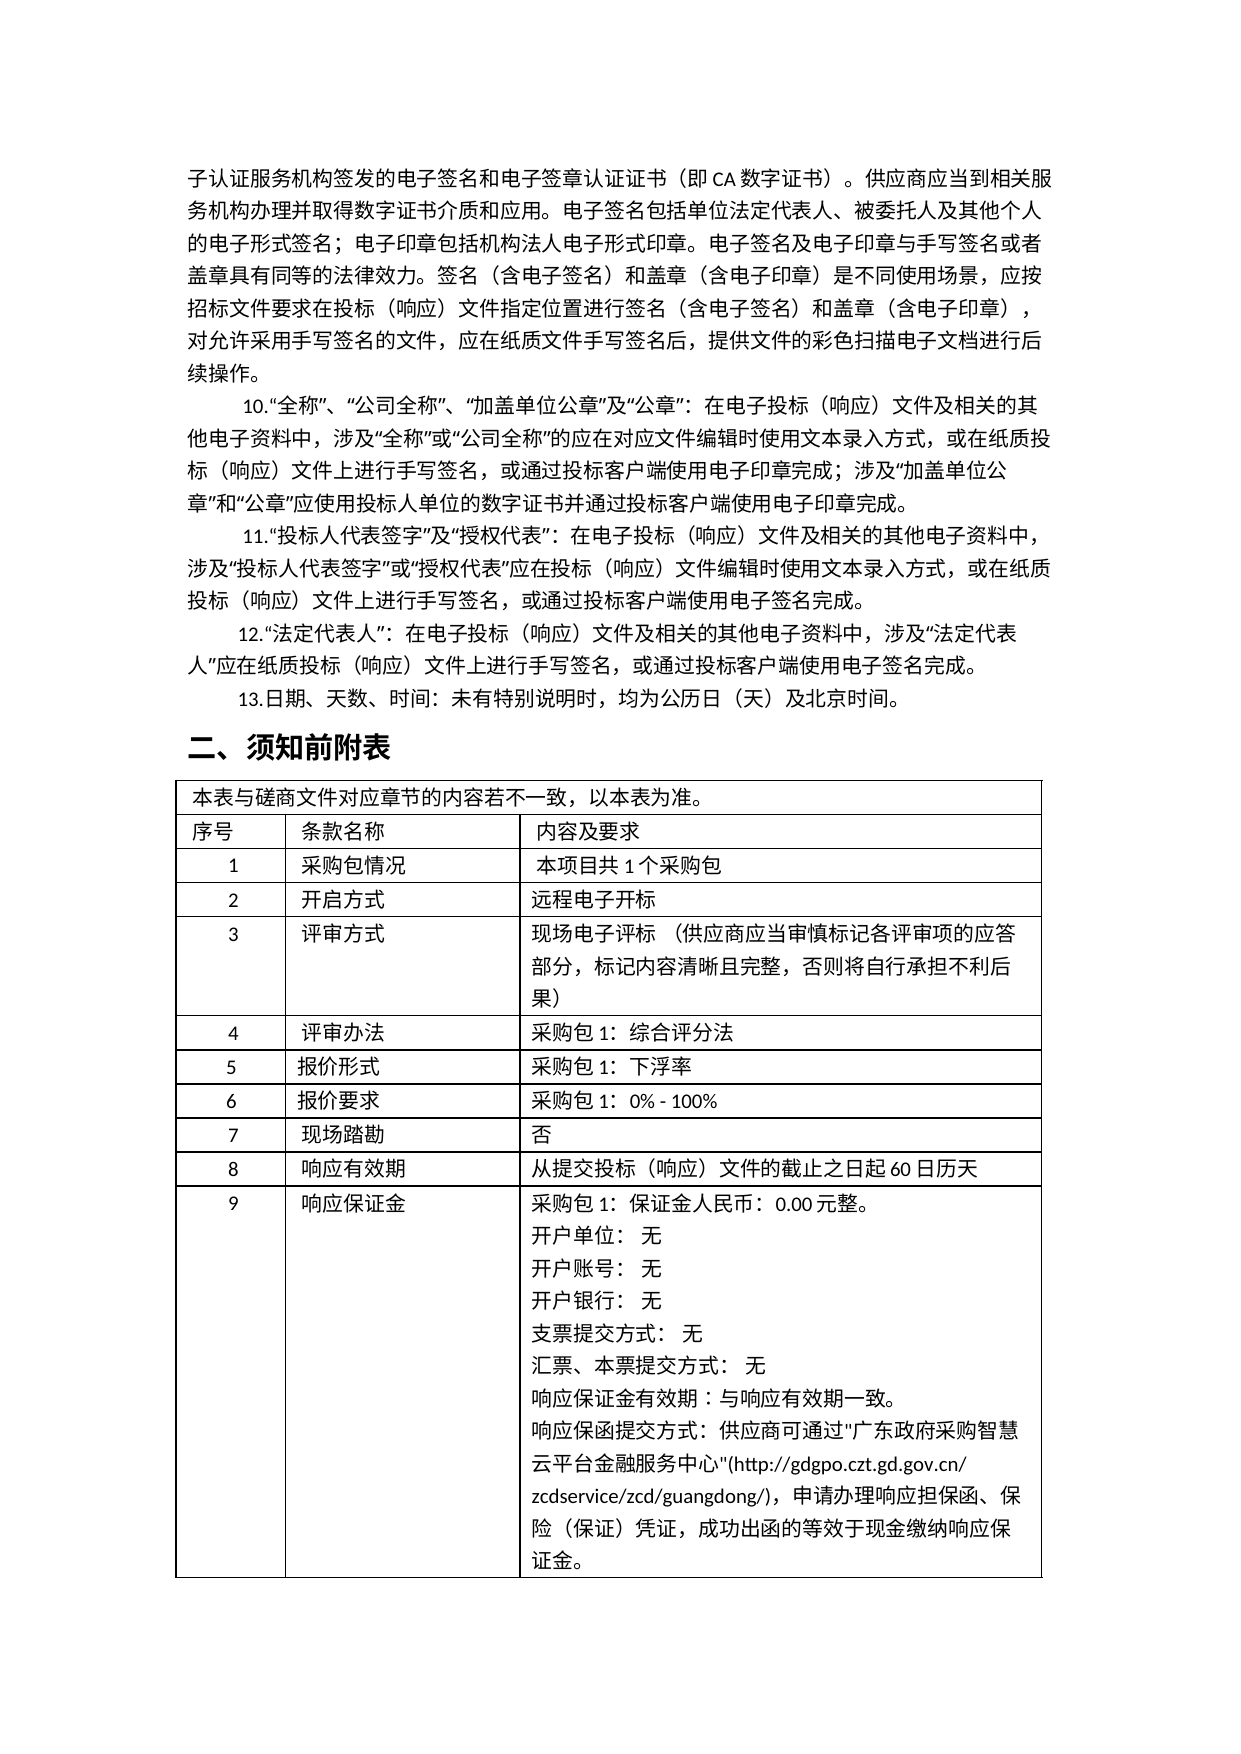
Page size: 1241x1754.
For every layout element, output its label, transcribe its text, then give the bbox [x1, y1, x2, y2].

table_cell 1 [177, 849, 285, 882]
text 12.“法定代表人”：在电子投标（响应）文件及相关的其他电子资料中，涉及“法定代表人”应在纸质投标（响应）文件上进行手写签名，或通过投标客户端使用电子签名完成。 [187, 617, 1053, 682]
table_cell 报价要求 [286, 1085, 519, 1117]
table_cell 响应保证金 [286, 1187, 519, 1577]
table_cell 6 [177, 1085, 285, 1117]
table_cell 9 [177, 1187, 285, 1577]
table_header 本表与磋商文件对应章节的内容若不一致，以本表为准。 [177, 781, 1041, 813]
table_cell 现场电子评标 （供应商应当审慎标记各评审项的应答部分，标记内容清晰且完整，否则将自行承担不利后果） [521, 917, 1041, 1015]
table_cell 本项目共1个采购包 [521, 849, 1041, 882]
table_cell 序号 [177, 815, 285, 848]
table_cell 报价形式 [286, 1051, 519, 1083]
table_cell 2 [177, 883, 285, 916]
text 13.日期、天数、时间：未有特别说明时，均为公历日（天）及北京时间。 [187, 682, 1053, 714]
table_cell 采购包情况 [286, 849, 519, 882]
table_cell 7 [177, 1119, 285, 1151]
table_cell 条款名称 [286, 815, 519, 848]
text 11.“投标人代表签字”及“授权代表”：在电子投标（响应）文件及相关的其他电子资料中，涉及“投标人代表签字”或“授权代表”应在投标（响应）文件编辑时使用文本录入方式，或在纸质投标（响应）文件上进行手写签名，或通过投标客户端使用电子签名完成。 [187, 519, 1053, 617]
table_cell 开启方式 [286, 883, 519, 916]
table_cell 现场踏勘 [286, 1119, 519, 1151]
text 10.“全称”、“公司全称”、“加盖单位公章”及“公章”：在电子投标（响应）文件及相关的其他电子资料中，涉及“全称”或“公司全称”的应在对应文件编辑时使用文本录入方式，或在纸质投标（响应）文件上进行手写签名，或通过投标客户端使用电子印章完成；涉及“加盖单位公章”和“公章”应使用投标人单位的数字证书并通过投标客户端使用电子印章完成。 [187, 389, 1053, 519]
table_cell 评审方式 [286, 917, 519, 1015]
table_cell 4 [177, 1016, 285, 1049]
table_cell 响应有效期 [286, 1153, 519, 1185]
table_cell 采购包1：综合评分法 [521, 1016, 1041, 1049]
table_cell 否 [521, 1119, 1041, 1151]
table_cell 远程电子开标 [521, 883, 1041, 916]
table_cell 从提交投标（响应）文件的截止之日起60日历天 [521, 1153, 1041, 1185]
table_cell 内容及要求 [521, 815, 1041, 848]
table_cell 采购包1：下浮率 [521, 1051, 1041, 1083]
table_cell 8 [177, 1153, 285, 1185]
table_cell 采购包1：保证金人民币：0.00元整。 开户单位： 无 开户账号： 无 开户银行： 无 支票提交方式： 无 汇票、本票提交方式： 无 响应保证金有效期∶与响应有效期一致。 响应保函提交方式：供应商可通过"广东政府采购智慧云平台金融服务中心"(http://gdgpo.czt.gd.gov.cn/zcdservice/zcd/guangdong/)，申请办理响应担保函、保险（保证）凭证，成功出函的等效于现金缴纳响应保证金。 [521, 1187, 1041, 1577]
table_cell 3 [177, 917, 285, 1015]
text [187, 162, 1053, 389]
table_cell 采购包1：0% - 100% [521, 1085, 1041, 1117]
table_cell 5 [177, 1051, 285, 1083]
table_cell 评审办法 [286, 1016, 519, 1049]
text 二、须知前附表 [187, 714, 1053, 779]
